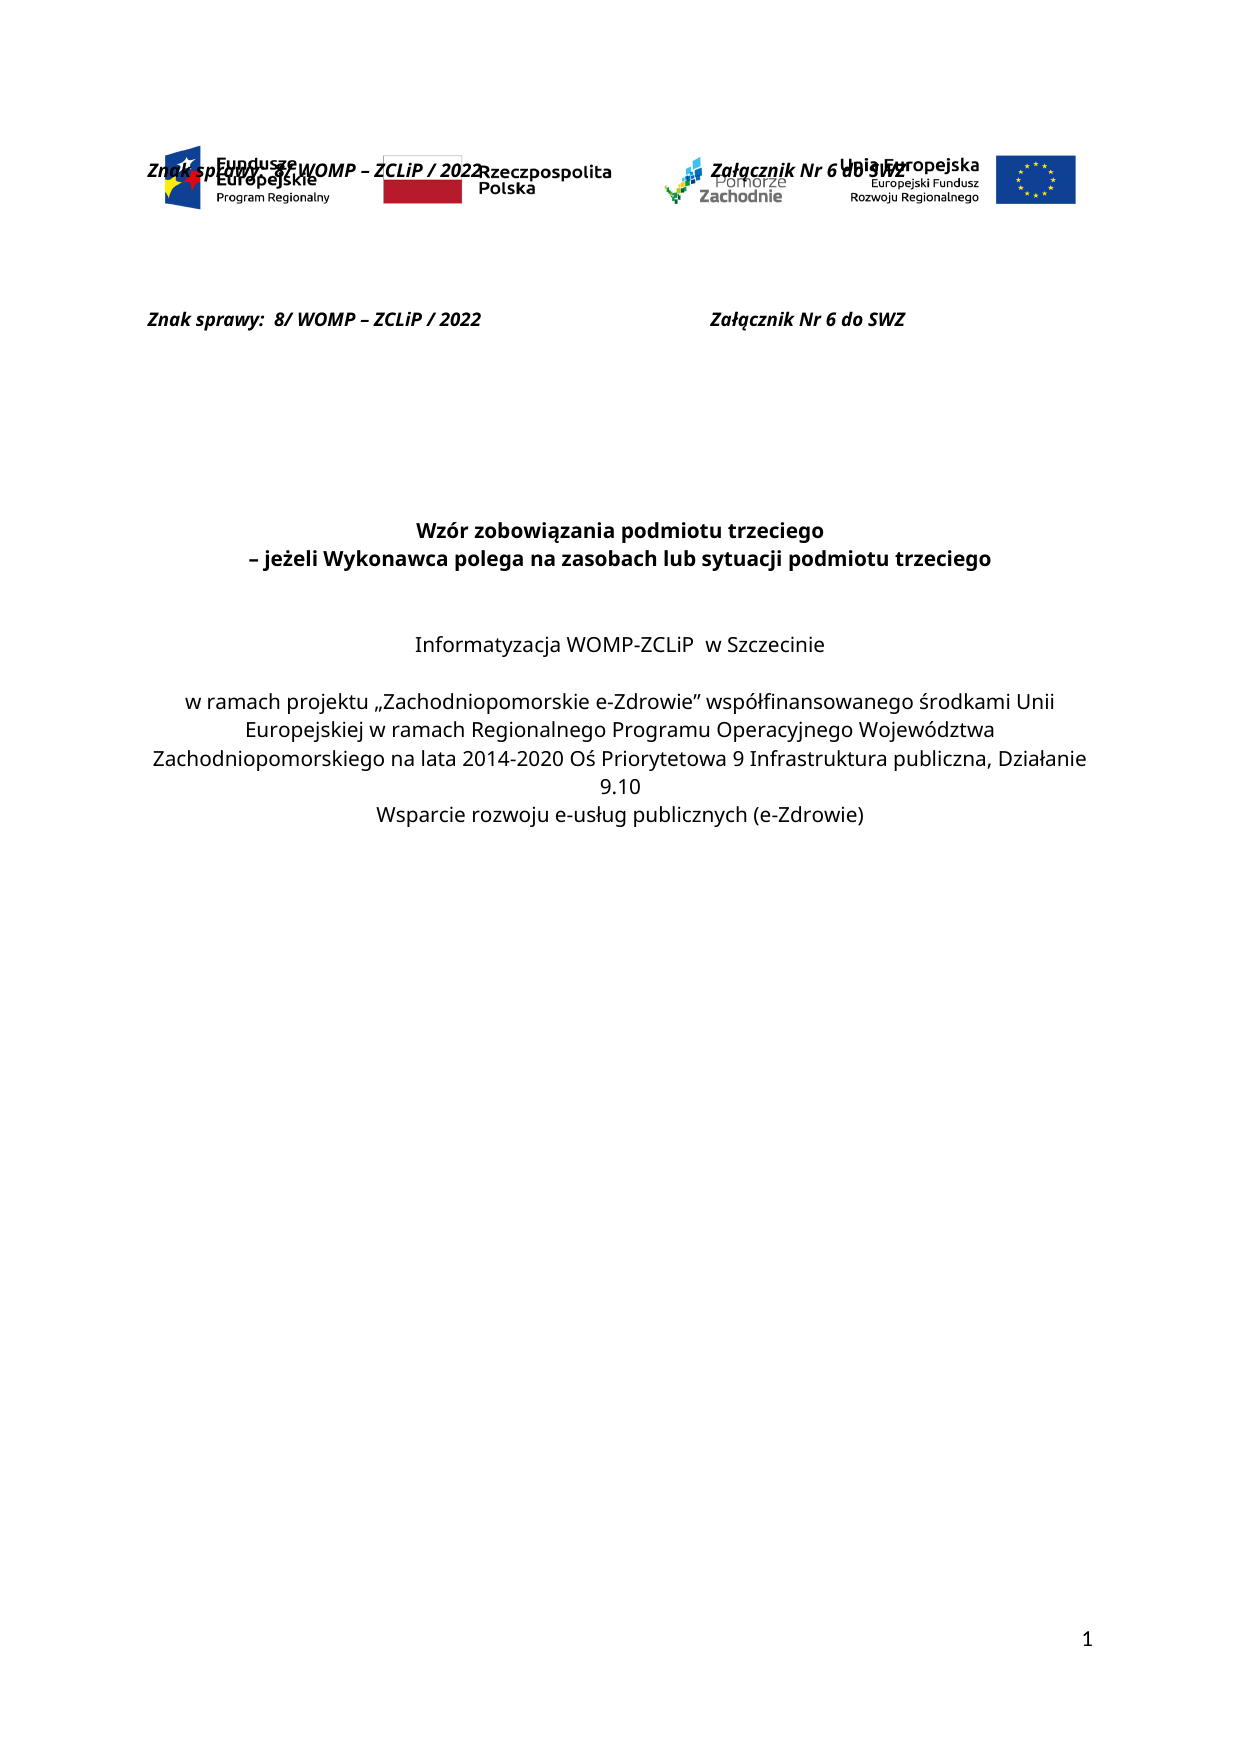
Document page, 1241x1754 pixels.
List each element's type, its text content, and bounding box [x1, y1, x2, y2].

list Informatyzacja WOMP-ZCLiP w Szczecinie [148, 630, 1093, 658]
list Wzór zobowiązania podmiotu trzeciego [148, 516, 1093, 544]
picture [147, 129, 1093, 225]
list Wsparcie rozwoju e-usług publicznych (e-Zdrowie) [148, 801, 1093, 829]
list w ramach projektu „Zachodniopomorskie e-Zdrowie” współfinansowanego środkami Unii Europejskiej w ramach Regionalnego Programu Operacyjnego Województwa Zachodniopomorskiego na lata 2014-2020 Oś Priorytetowa 9 Infrastruktura publiczna, Działanie 9.10 [148, 687, 1093, 801]
list – jeżeli Wykonawca polega na zasobach lub sytuacji podmiotu trzeciego [148, 544, 1093, 573]
text Znak sprawy: 8/ WOMP – ZCLiP / 2022 Załącznik Nr 6 do SWZ [148, 307, 1093, 332]
